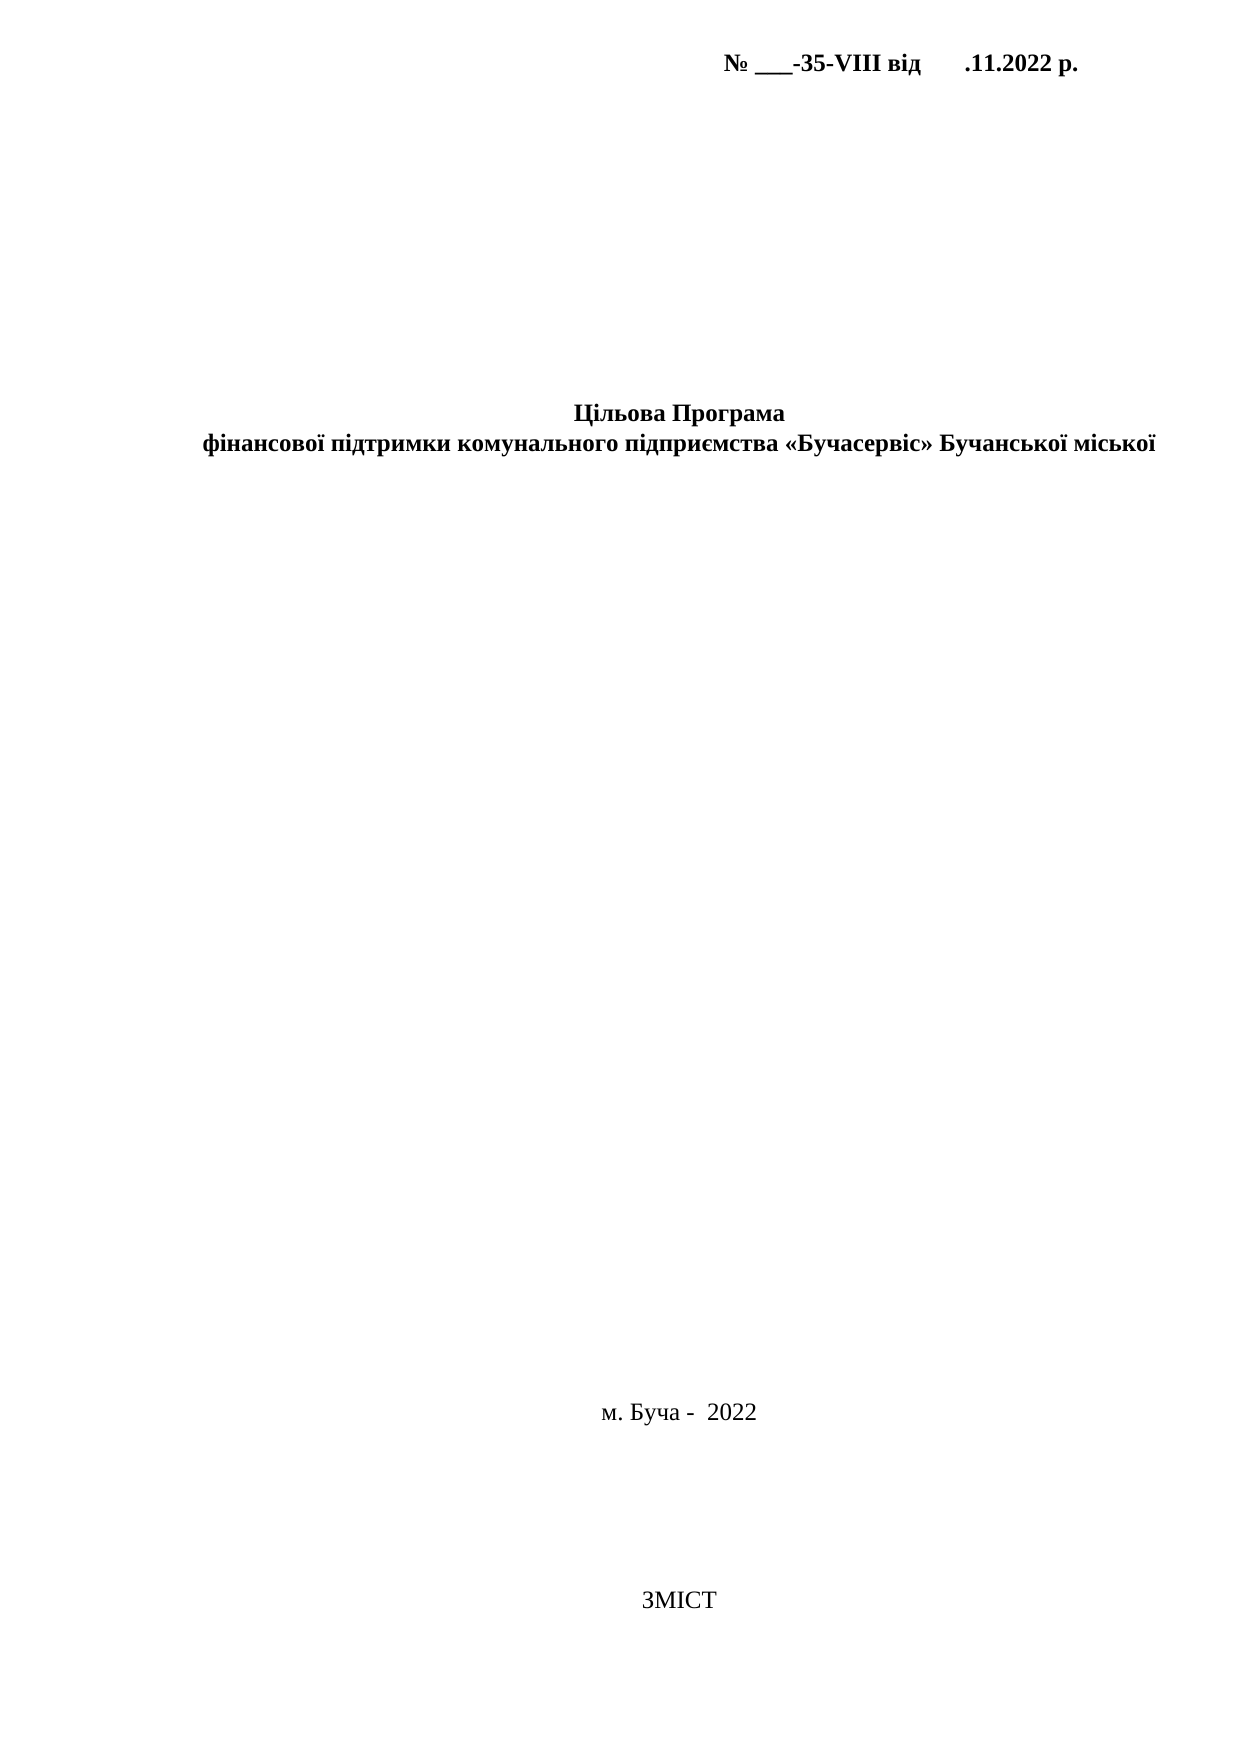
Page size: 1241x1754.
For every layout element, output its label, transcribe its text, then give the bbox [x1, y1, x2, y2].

text ЗМІСТ [177, 1583, 1181, 1614]
text № ___-35-VIIІ від .11.2022 р. [177, 48, 1181, 77]
text фінансової підтримки комунального підприємства «Бучасервіс» Бучанської міської [177, 427, 1181, 458]
text Цільова Програма [177, 398, 1181, 427]
text м. Буча - 2022 [177, 1396, 1181, 1427]
